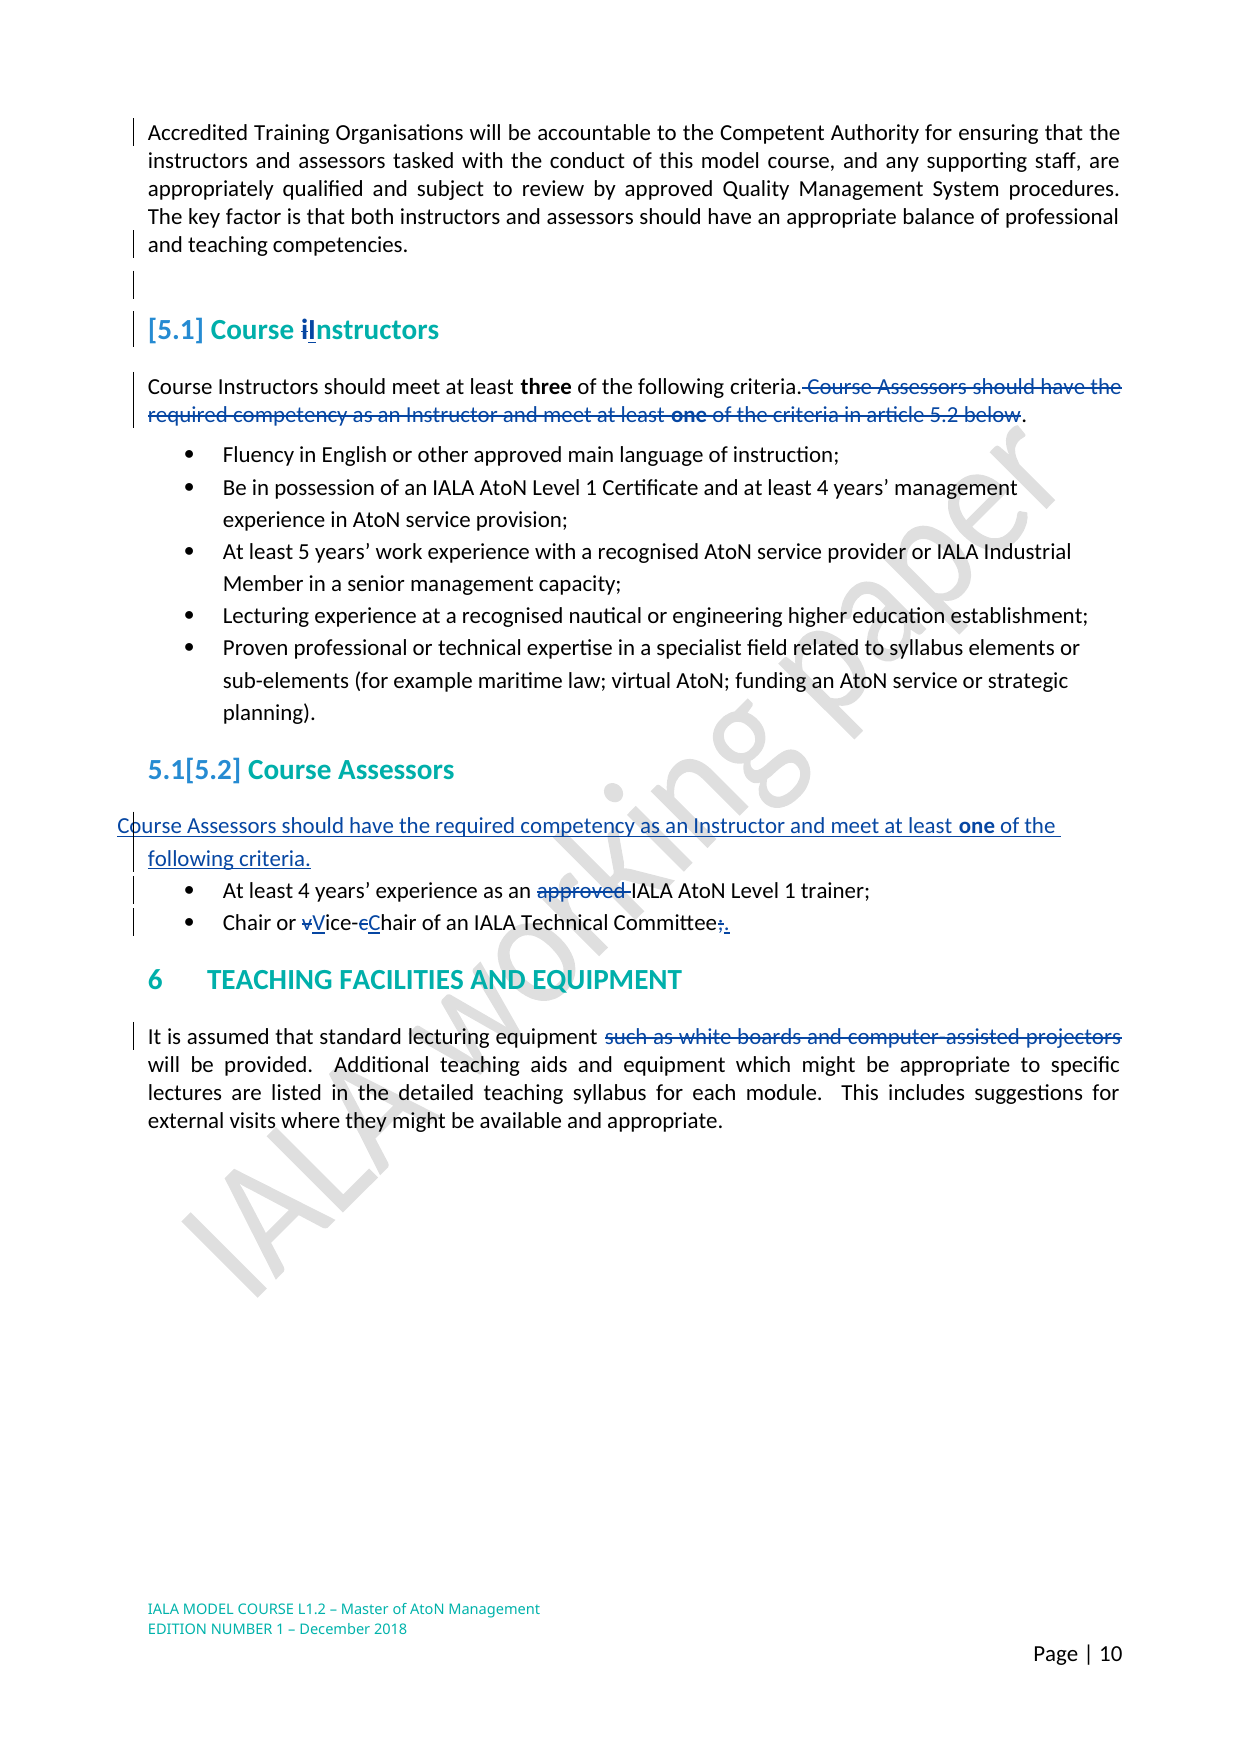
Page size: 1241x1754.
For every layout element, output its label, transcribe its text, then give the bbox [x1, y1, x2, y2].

list Be in possession of an IALA AtoN Level 1 Certificate and at least 4 years’ management experience in AtoN service provision; [185, 473, 1122, 533]
list Chair or ice-hair of an IALA Technical Committee [185, 908, 1122, 936]
text Course Instructors should meet at least three of the following criteria.. [148, 372, 1122, 428]
list Fluency in English or other approved main language of instruction; [185, 440, 1122, 468]
list Proven professional or technical expertise in a specialist field related to syllabus elements or sub-elements (for example maritime law; virtual AtoN; funding an AtoN service or strategic planning). [185, 633, 1122, 726]
list At least 5 years’ work experience with a recognised AtoN service provider or IALA Industrial Member in a senior management capacity; [185, 537, 1122, 597]
subtitle Course Assessors [148, 751, 1122, 787]
list At least 4 years’ experience as an IALA AtoN Level 1 trainer; [185, 876, 1122, 904]
list Lecturing experience at a recognised nautical or engineering higher education establishment; [185, 601, 1122, 629]
text It is assumed that standard lecturing equipment will be provided. Additional teaching aids and equipment which might be appropriate to specific lectures are listed in the detailed teaching syllabus for each module. This includes suggestions for external visits where they might be available and appropriate. [148, 1022, 1122, 1134]
subtitle TEACHING FACILITIES AND EQUIPMENT [148, 961, 1122, 997]
subtitle Course nstructors [148, 311, 1122, 347]
text Accredited Training Organisations will be accountable to the Competent Authority for ensuring that the instructors and assessors tasked with the conduct of this model course, and any supporting staff, are appropriately qualified and subject to review by approved Quality Management System procedures. The key factor is that both instructors and assessors should have an appropriate balance of professional and teaching competencies. [148, 118, 1122, 258]
